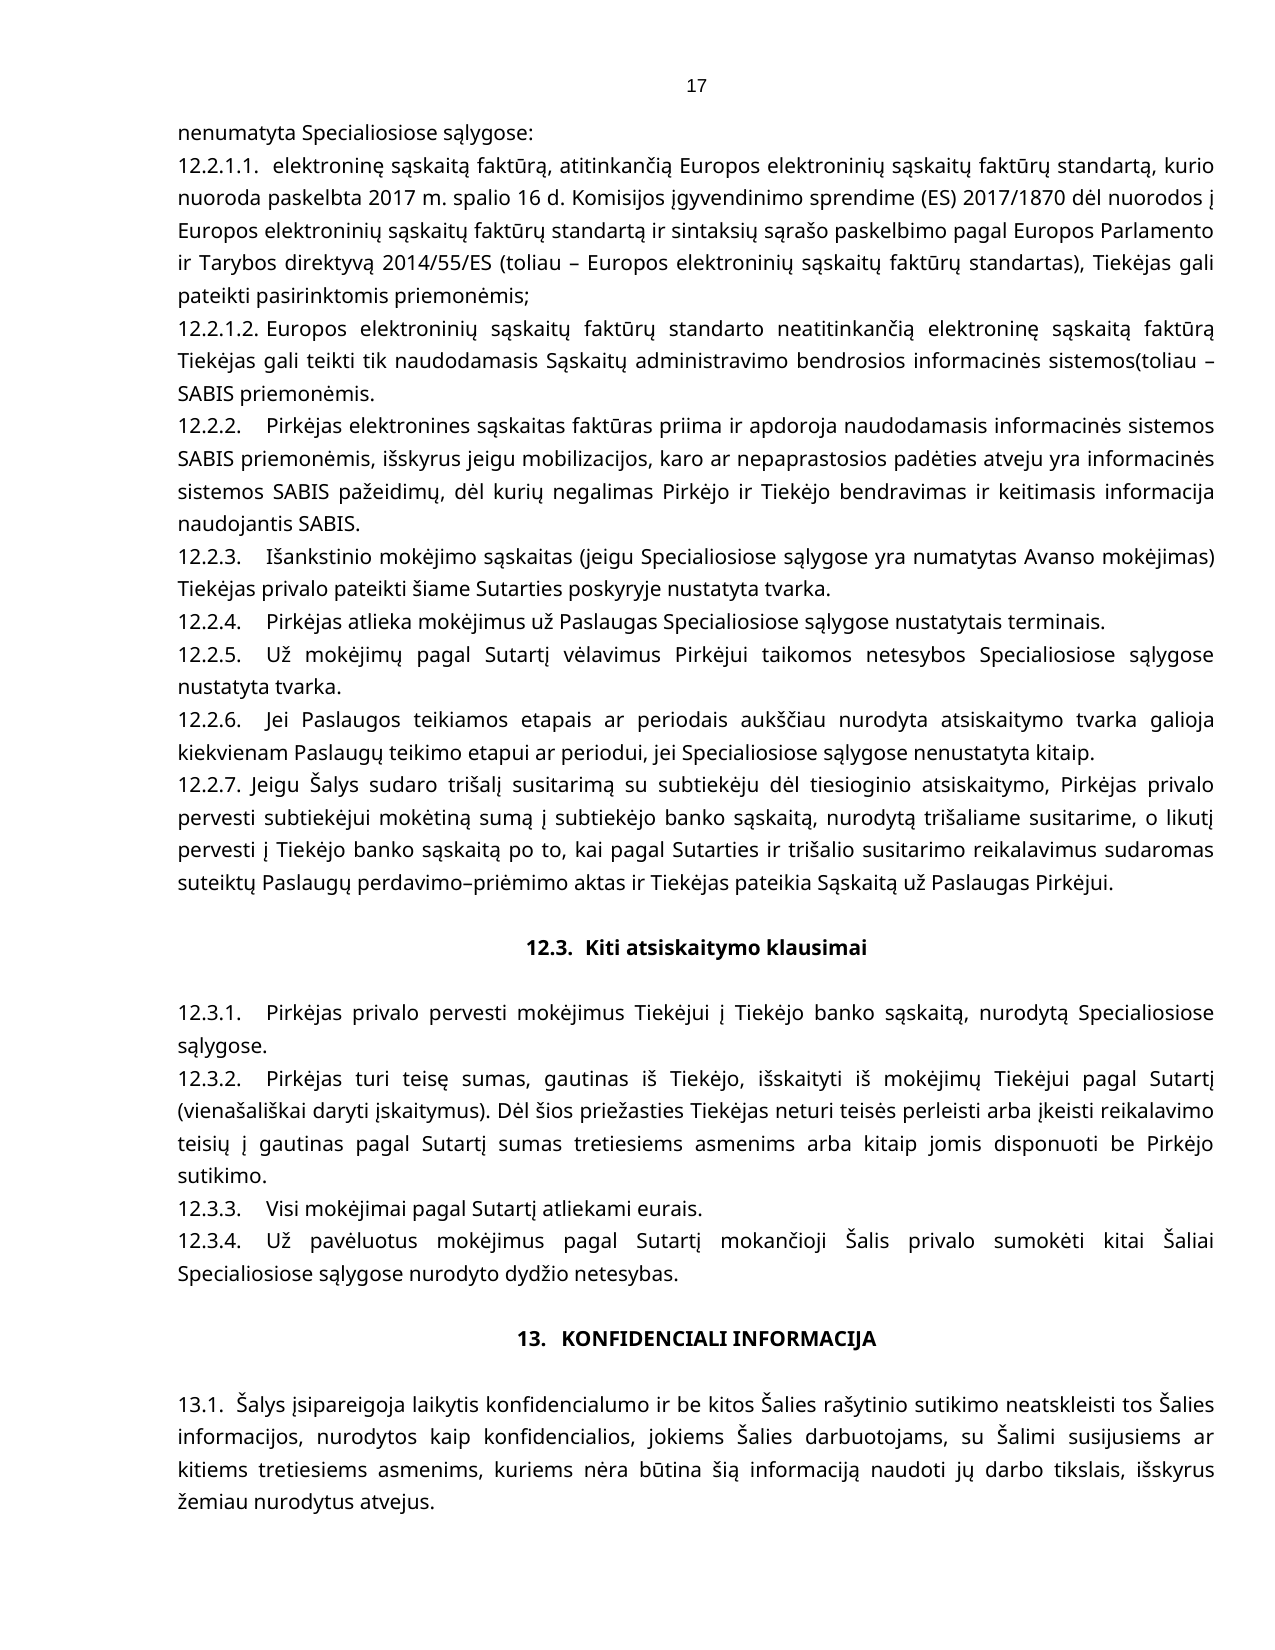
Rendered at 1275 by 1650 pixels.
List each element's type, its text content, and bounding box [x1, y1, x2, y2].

text 12.2.6. Jei Paslaugos teikiamos etapais ar periodais aukščiau nurodyta atsiskaitymo tvarka galioja kiekvienam Paslaugų teikimo etapui ar periodui, jei Specialiosiose sąlygose nenustatyta kitaip. [177, 705, 1216, 766]
text 13.1. Šalys įsipareigoja laikytis konfidencialumo ir be kitos Šalies rašytinio sutikimo neatskleisti tos Šalies informacijos, nurodytos kaip konfidencialios, jokiems Šalies darbuotojams, su Šalimi susijusiems ar kitiems tretiesiems asmenims, kuriems nėra būtina šią informaciją naudoti jų darbo tikslais, išskyrus žemiau nurodytus atvejus. [177, 1390, 1216, 1516]
text 12.3.4. Už pavėluotus mokėjimus pagal Sutartį mokančioji Šalis privalo sumokėti kitai Šaliai Specialiosiose sąlygose nurodyto dydžio netesybas. [177, 1227, 1216, 1288]
text 12.2.4. Pirkėjas atlieka mokėjimus už Paslaugas Specialiosiose sąlygose nustatytais terminais. [177, 607, 1216, 636]
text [177, 118, 1216, 147]
text 12.3.2. Pirkėjas turi teisę sumas, gautinas iš Tiekėjo, išskaityti iš mokėjimų Tiekėjui pagal Sutartį (vienašališkai daryti įskaitymus). Dėl šios priežasties Tiekėjas neturi teisės perleisti arba įkeisti reikalavimo teisių į gautinas pagal Sutartį sumas tretiesiems asmenims arba kitaip jomis disponuoti be Pirkėjo sutikimo. [177, 1064, 1216, 1190]
text 13. Konfidenciali informacija [177, 1324, 1216, 1353]
text 12.2.7. Jeigu Šalys sudaro trišalį susitarimą su subtiekėju dėl tiesioginio atsiskaitymo, Pirkėjas privalo pervesti subtiekėjui mokėtiną sumą į subtiekėjo banko sąskaitą, nurodytą trišaliame susitarime, o likutį pervesti į Tiekėjo banko sąskaitą po to, kai pagal Sutarties ir trišalio susitarimo reikalavimus sudaromas suteiktų Paslaugų perdavimo–priėmimo aktas ir Tiekėjas pateikia Sąskaitą už Paslaugas Pirkėjui. [177, 770, 1216, 896]
text 12.2.1.2. Europos elektroninių sąskaitų faktūrų standarto neatitinkančią elektroninę sąskaitą faktūrą Tiekėjas gali teikti tik naudodamasis Sąskaitų administravimo bendrosios informacinės sistemos(toliau – SABIS priemonėmis. [177, 314, 1216, 407]
text 12.2.1.1. elektroninę sąskaitą faktūrą, atitinkančią Europos elektroninių sąskaitų faktūrų standartą, kurio nuoroda paskelbta 2017 m. spalio 16 d. Komisijos įgyvendinimo sprendime (ES) 2017/1870 dėl nuorodos į Europos elektroninių sąskaitų faktūrų standartą ir sintaksių sąrašo paskelbimo pagal Europos Parlamento ir Tarybos direktyvą 2014/55/ES (toliau – Europos elektroninių sąskaitų faktūrų standartas), Tiekėjas gali pateikti pasirinktomis priemonėmis; [177, 151, 1216, 309]
text 12.2.3. Išankstinio mokėjimo sąskaitas (jeigu Specialiosiose sąlygose yra numatytas Avanso mokėjimas) Tiekėjas privalo pateikti šiame Sutarties poskyryje nustatyta tvarka. [177, 542, 1216, 603]
text 12.3. Kiti atsiskaitymo klausimai [177, 933, 1216, 962]
text 12.2.5. Už mokėjimų pagal Sutartį vėlavimus Pirkėjui taikomos netesybos Specialiosiose sąlygose nustatyta tvarka. [177, 640, 1216, 701]
text 12.2.2. Pirkėjas elektronines sąskaitas faktūras priima ir apdoroja naudodamasis informacinės sistemos SABIS priemonėmis, išskyrus jeigu mobilizacijos, karo ar nepaprastosios padėties atveju yra informacinės sistemos SABIS pažeidimų, dėl kurių negalimas Pirkėjo ir Tiekėjo bendravimas ir keitimasis informacija naudojantis SABIS. [177, 412, 1216, 538]
text 12.3.3. Visi mokėjimai pagal Sutartį atliekami eurais. [177, 1194, 1216, 1222]
text 12.3.1. Pirkėjas privalo pervesti mokėjimus Tiekėjui į Tiekėjo banko sąskaitą, nurodytą Specialiosiose sąlygose. [177, 998, 1216, 1059]
